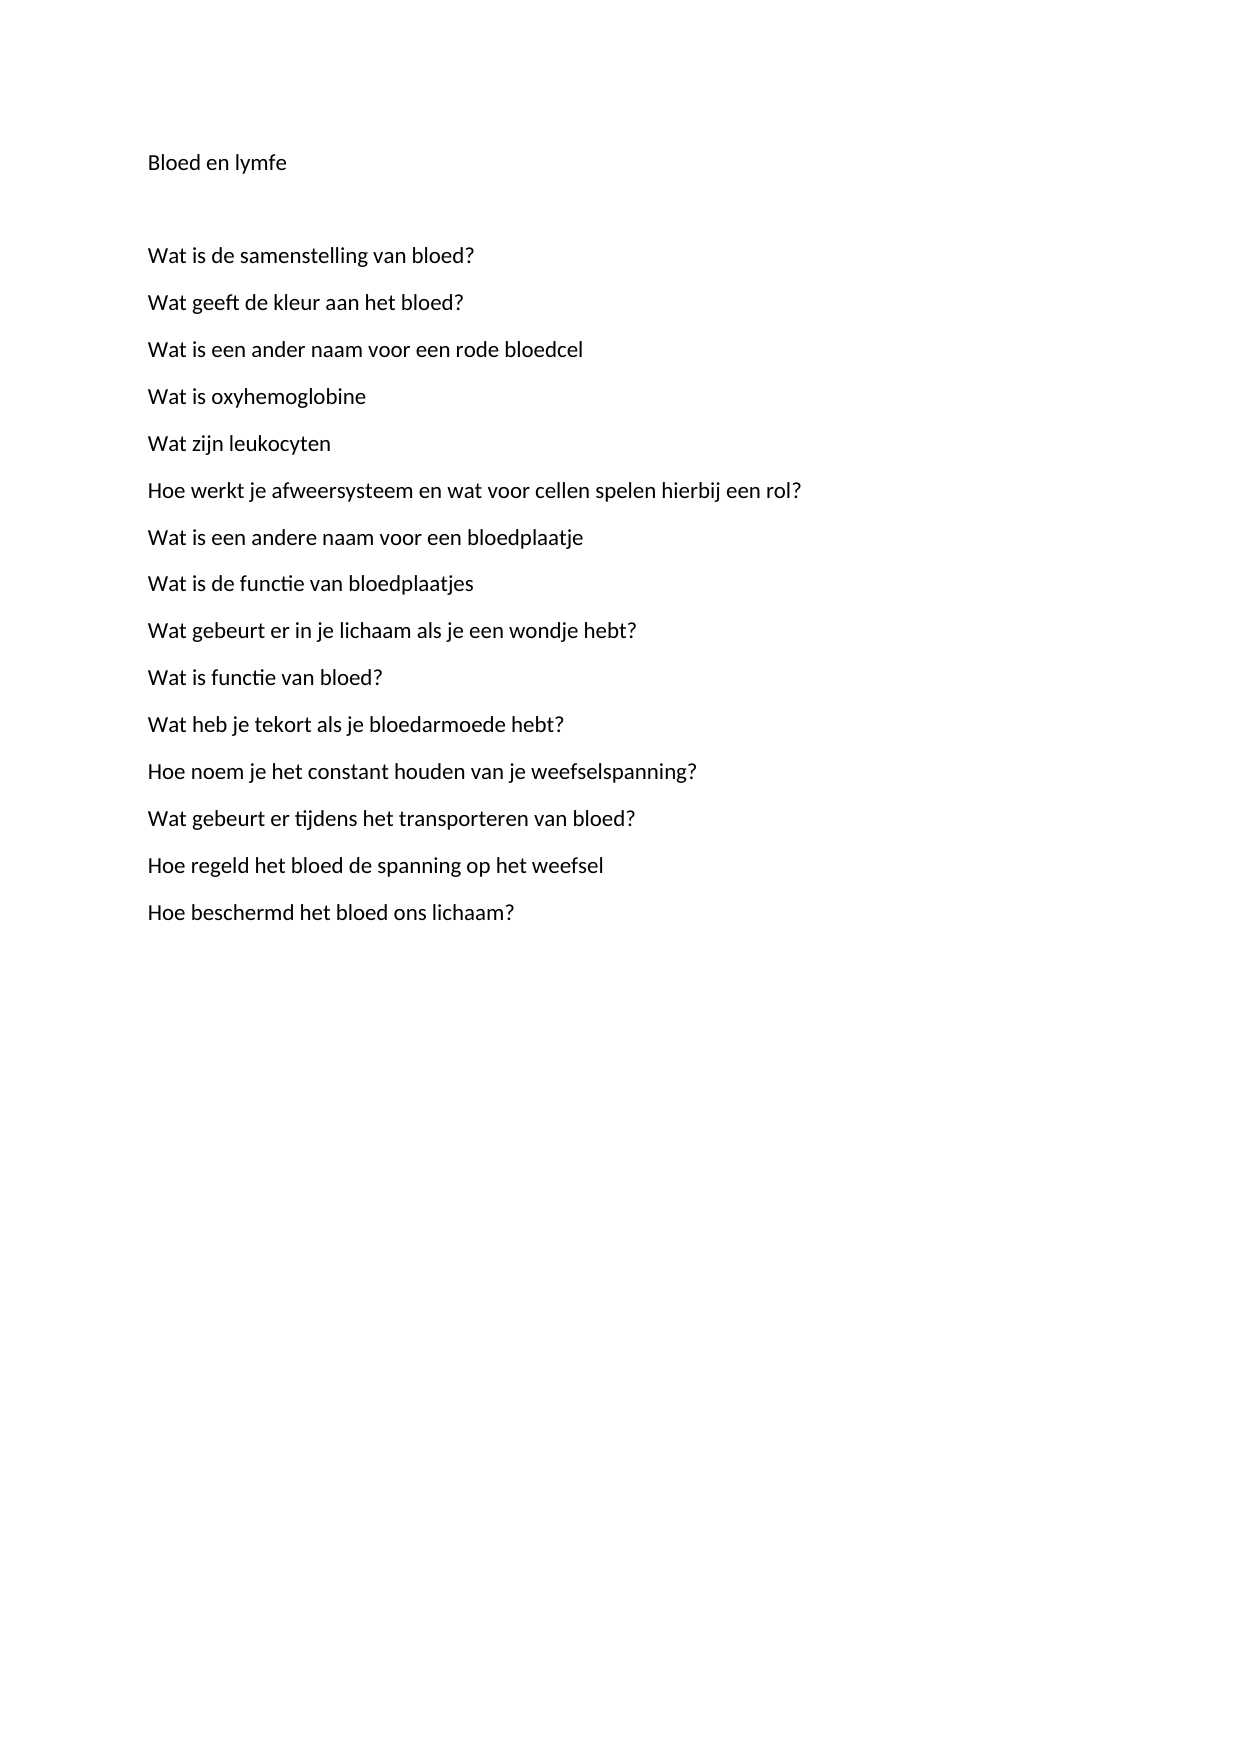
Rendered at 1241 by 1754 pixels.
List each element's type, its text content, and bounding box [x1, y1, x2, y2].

text Wat is functie van bloed? [148, 663, 1093, 691]
text Wat gebeurt er in je lichaam als je een wondje hebt? [148, 616, 1093, 644]
text Hoe werkt je afweersysteem en wat voor cellen spelen hierbij een rol? [148, 476, 1093, 504]
text Wat gebeurt er tijdens het transporteren van bloed? [148, 804, 1093, 832]
text Wat is een ander naam voor een rode bloedcel [148, 335, 1093, 363]
text Hoe beschermd het bloed ons lichaam? [148, 898, 1093, 926]
text Wat is oxyhemoglobine [148, 382, 1093, 410]
text Wat heb je tekort als je bloedarmoede hebt? [148, 710, 1093, 738]
text Wat zijn leukocyten [148, 429, 1093, 457]
text Wat is de samenstelling van bloed? [148, 241, 1093, 269]
text Wat is de functie van bloedplaatjes [148, 569, 1093, 597]
text Wat is een andere naam voor een bloedplaatje [148, 523, 1093, 551]
text Hoe noem je het constant houden van je weefselspanning? [148, 757, 1093, 785]
text Hoe regeld het bloed de spanning op het weefsel [148, 851, 1093, 879]
text Wat geeft de kleur aan het bloed? [148, 288, 1093, 316]
text Bloed en lymfe [148, 148, 1093, 176]
